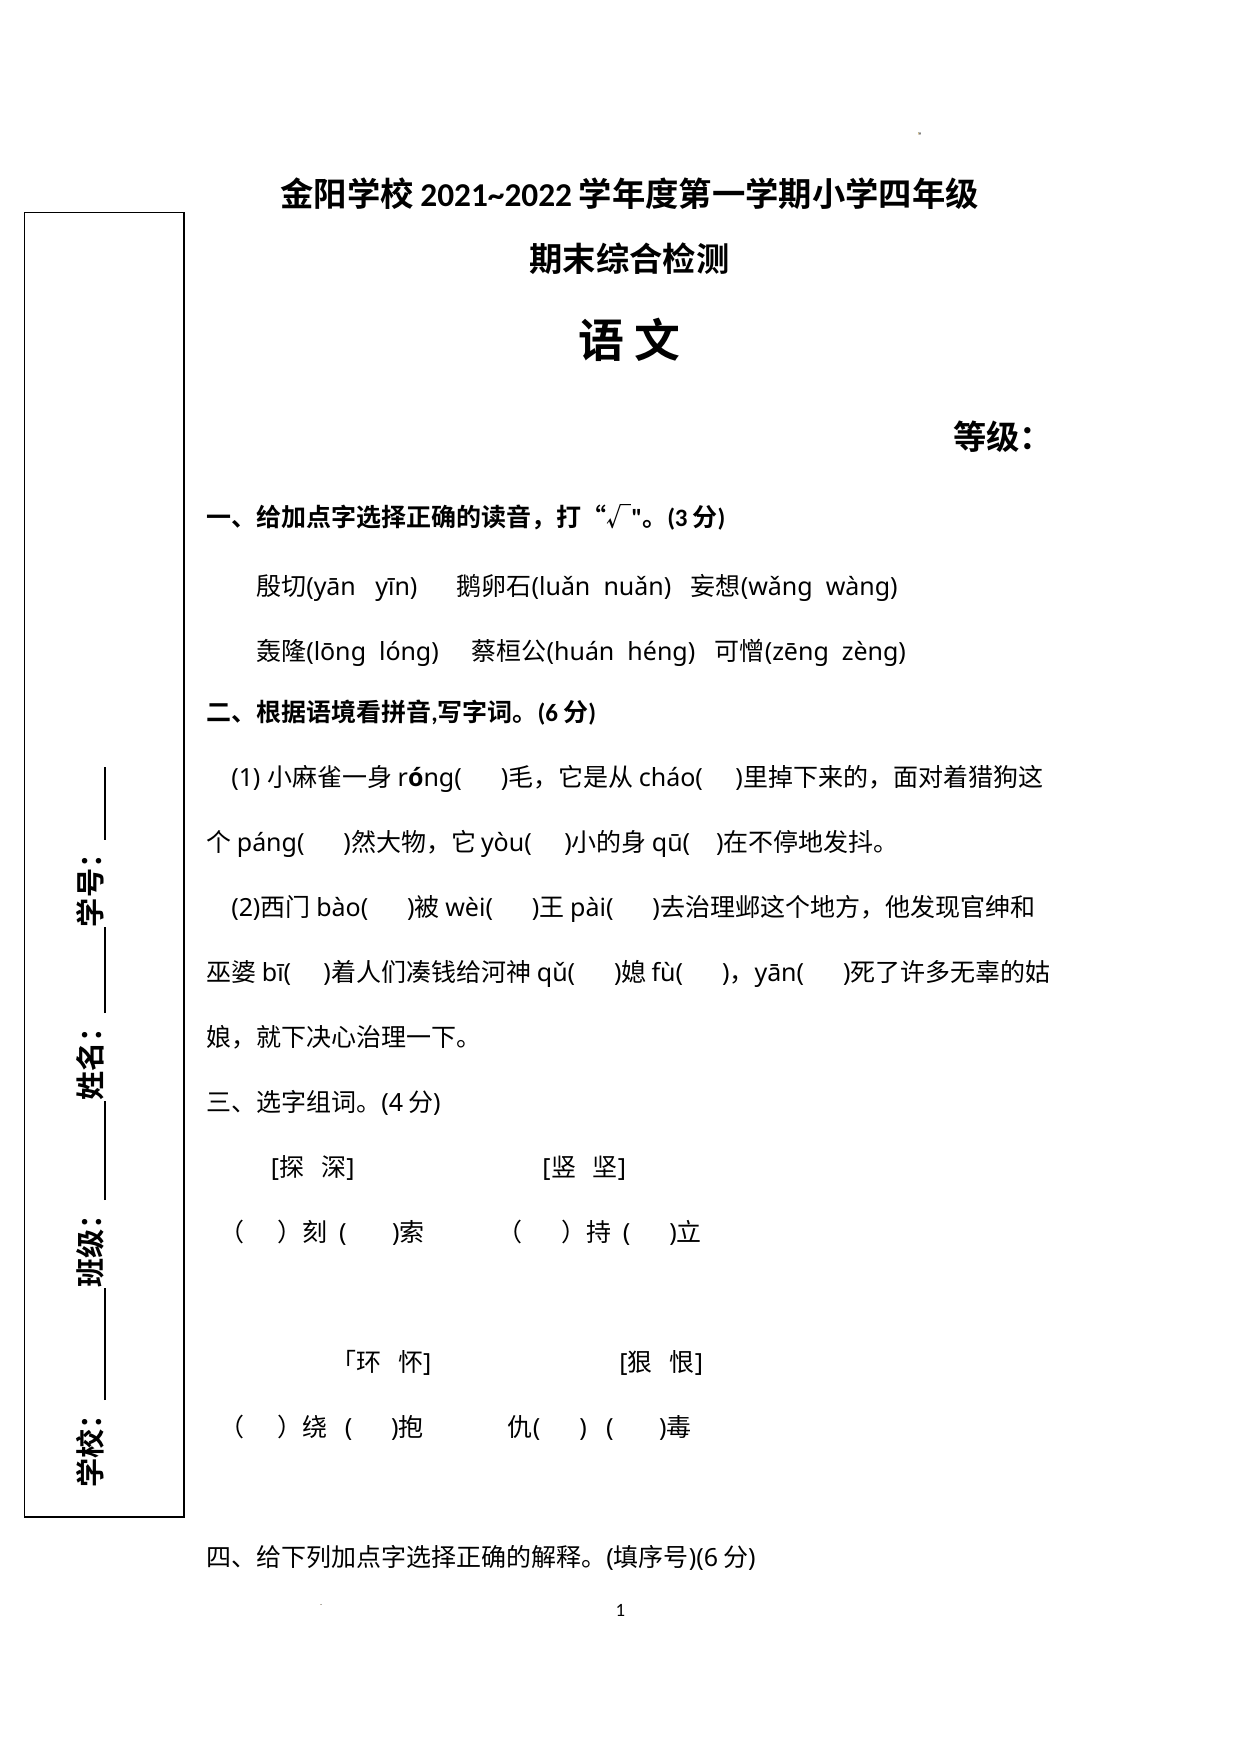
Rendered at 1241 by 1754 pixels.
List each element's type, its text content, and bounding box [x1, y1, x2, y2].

text 「环 怀] [狠 恨] [187, 1328, 1053, 1393]
text 期末综合检测 [187, 224, 1053, 289]
text 殷切(yān yīn) 鹅卵石(luǎn nuǎn) 妄想(wǎng wàng) [187, 548, 1053, 613]
text 四、给下列加点字选择正确的解释。(填序号)(6分) [187, 1523, 1053, 1588]
text （ ）绕 ( )抱 仇( ) ( )毒 [187, 1393, 1053, 1458]
text 语 文 [187, 289, 1053, 386]
text （ ）刻 ( )索 （ ）持 ( )立 [187, 1198, 1053, 1263]
text (1) 小麻雀一身 rónɡ( )毛，它是从 cháo( )里掉下来的，面对着猎狗这个 pánɡ( )然大物，它yòu( )小的身qū( )在不停地发抖。 [187, 743, 1053, 873]
text 二、根据语境看拼音,写字词。(6分) [187, 678, 1053, 743]
text 一、给加点字选择正确的读音，打“√"。(3分) [187, 483, 1053, 548]
text 等级： [187, 402, 1053, 467]
text (2)西门 bào( )被 wèi( )王 pài( )去治理邺这个地方，他发现官绅和巫婆 bī( )着人们凑钱给河神 qǔ( )媳fù( )，yān( )死了许多无辜的姑娘，就下决心治理一下。 [187, 873, 1053, 1068]
text 三、选字组词。(4分) [187, 1068, 1053, 1133]
text 金阳学校2021~2022学年度第一学期小学四年级 [187, 159, 1053, 224]
text 轰隆(lōnɡ lónɡ) 蔡桓公(huán hénɡ) 可憎(zēnɡ zènɡ) [187, 613, 1053, 678]
text [探 深] [竖 坚] [187, 1133, 1053, 1198]
